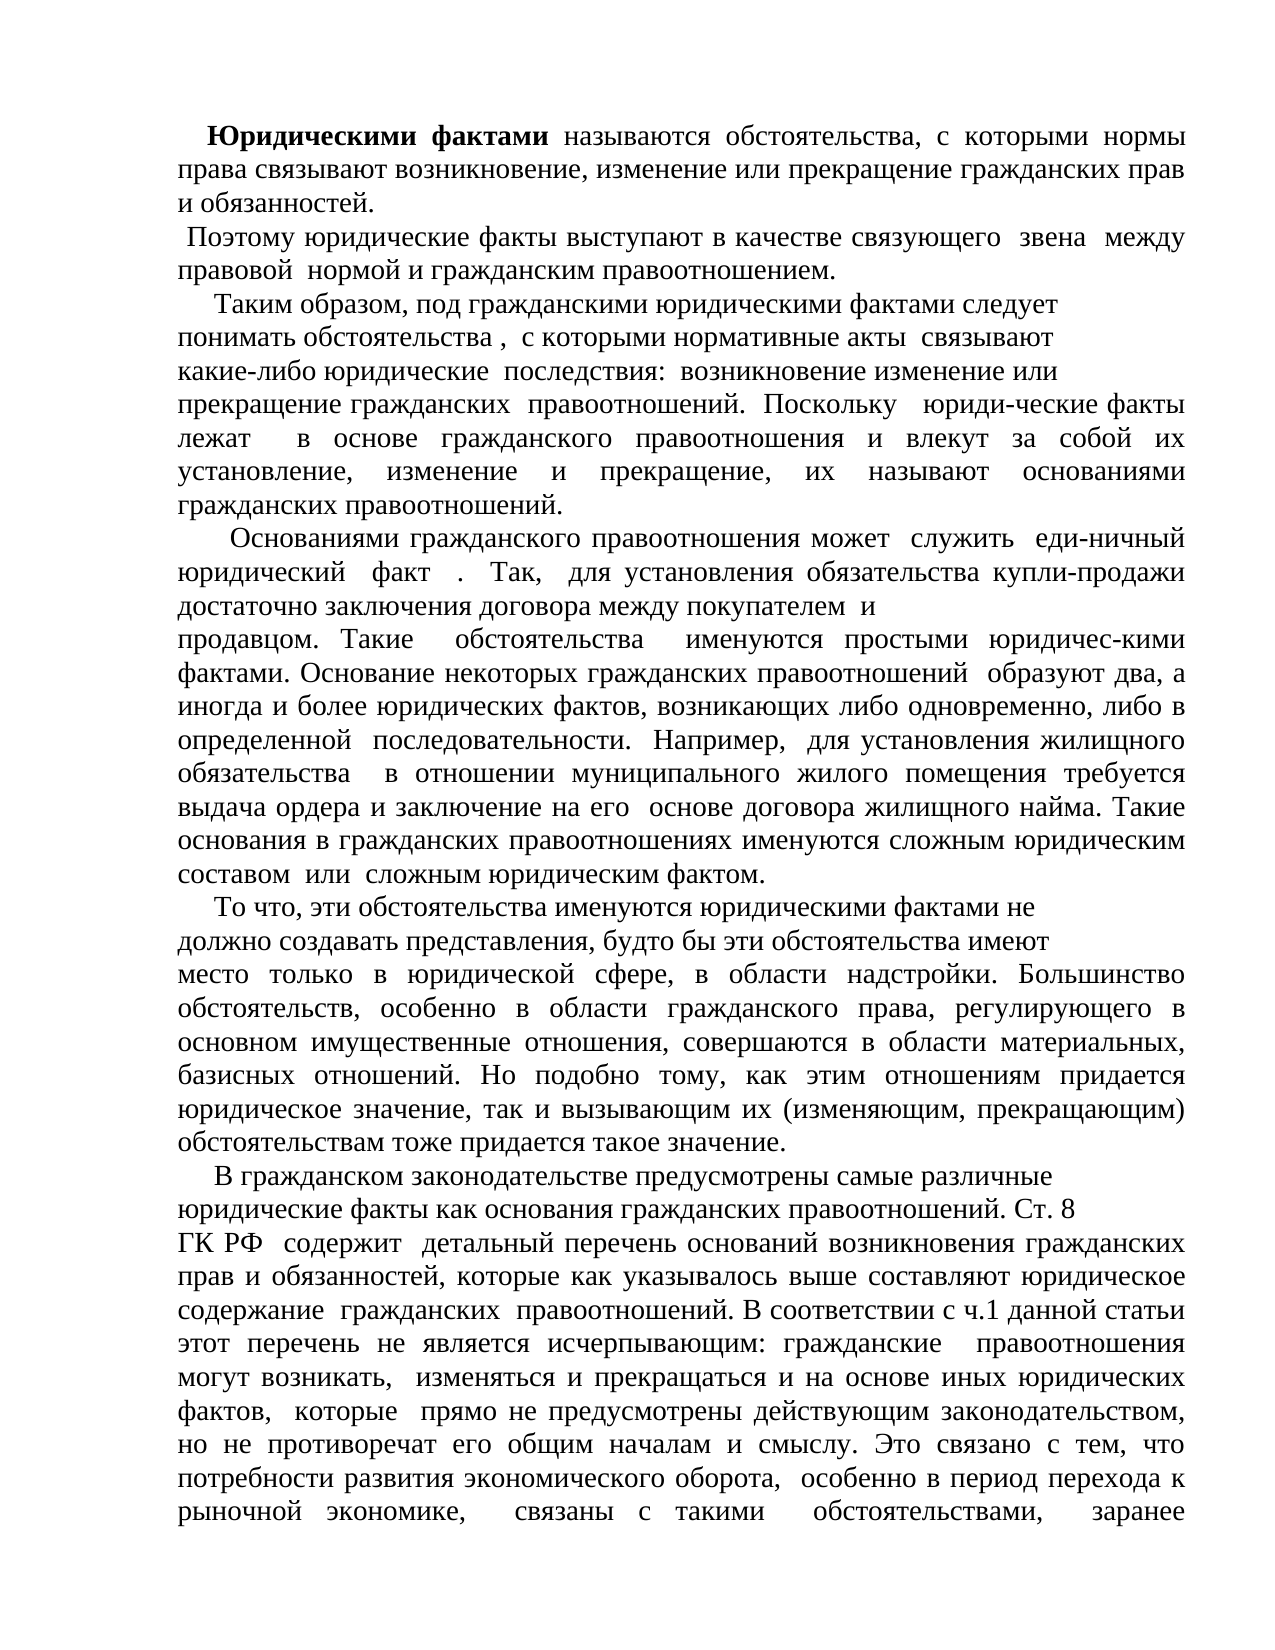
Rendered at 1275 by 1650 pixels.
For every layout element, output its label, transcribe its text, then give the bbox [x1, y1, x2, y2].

text какие-либо юридические последствия: возникновение изменение или [177, 353, 1186, 386]
text место только в юридической сфере, в области надстройки. Большинство обстоятельств, особенно в области гражданского права, регулирующего в основном имущественные отношения, совершаются в области материальных, базисных отношений. Но подобно тому, как этим отношениям придается юридическое значение, так и вызывающим их (изменяющим, прекращающим) обстоятельствам тоже придается такое значение. [177, 957, 1186, 1158]
text Юридическими фактами называются обстоятельства, с которыми нормы права связывают возникновение, изменение или прекращение гражданских прав и обязанностей. [177, 118, 1186, 219]
text должно создавать представления, будто бы эти обстоятельства имеют [177, 923, 1186, 957]
text продавцом. Такие обстоятельства именуются простыми юридичес-кими фактами. Основание некоторых гражданских правоотношений образуют два, а иногда и более юридических фактов, возникающих либо одновременно, либо в определенной последовательности. Например, для установления жилищного обязательства в отношении муниципального жилого помещения требуется выдача ордера и заключение на его основе договора жилищного найма. Такие основания в гражданских правоотношениях именуются сложным юридическим составом или сложным юридическим фактом. [177, 621, 1186, 889]
text юридические факты как основания гражданских правоотношений. Ст. 8 [177, 1191, 1186, 1225]
text прекращение гражданских правоотношений. Поскольку юриди-ческие факты лежат в основе гражданского правоотношения и влекут за собой их установление, изменение и прекращение, их называют основаниями гражданских правоотношений. [177, 386, 1186, 521]
text В гражданском законодательстве предусмотрены самые различные [177, 1158, 1186, 1191]
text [177, 1225, 1186, 1527]
text понимать обстоятельства , с которыми нормативные акты связывают [177, 319, 1186, 353]
text Таким образом, под гражданскими юридическими фактами следует [177, 286, 1186, 319]
text То что, эти обстоятельства именуются юридическими фактами не [177, 889, 1186, 923]
text Основаниями гражданского правоотношения может служить еди-ничный юридический факт . Так, для установления обязательства купли-продажи достаточно заключения договора между покупателем и [177, 521, 1186, 621]
text Поэтому юридические факты выступают в качестве связующего звена между правовой нормой и гражданским правоотношением. [177, 219, 1186, 286]
